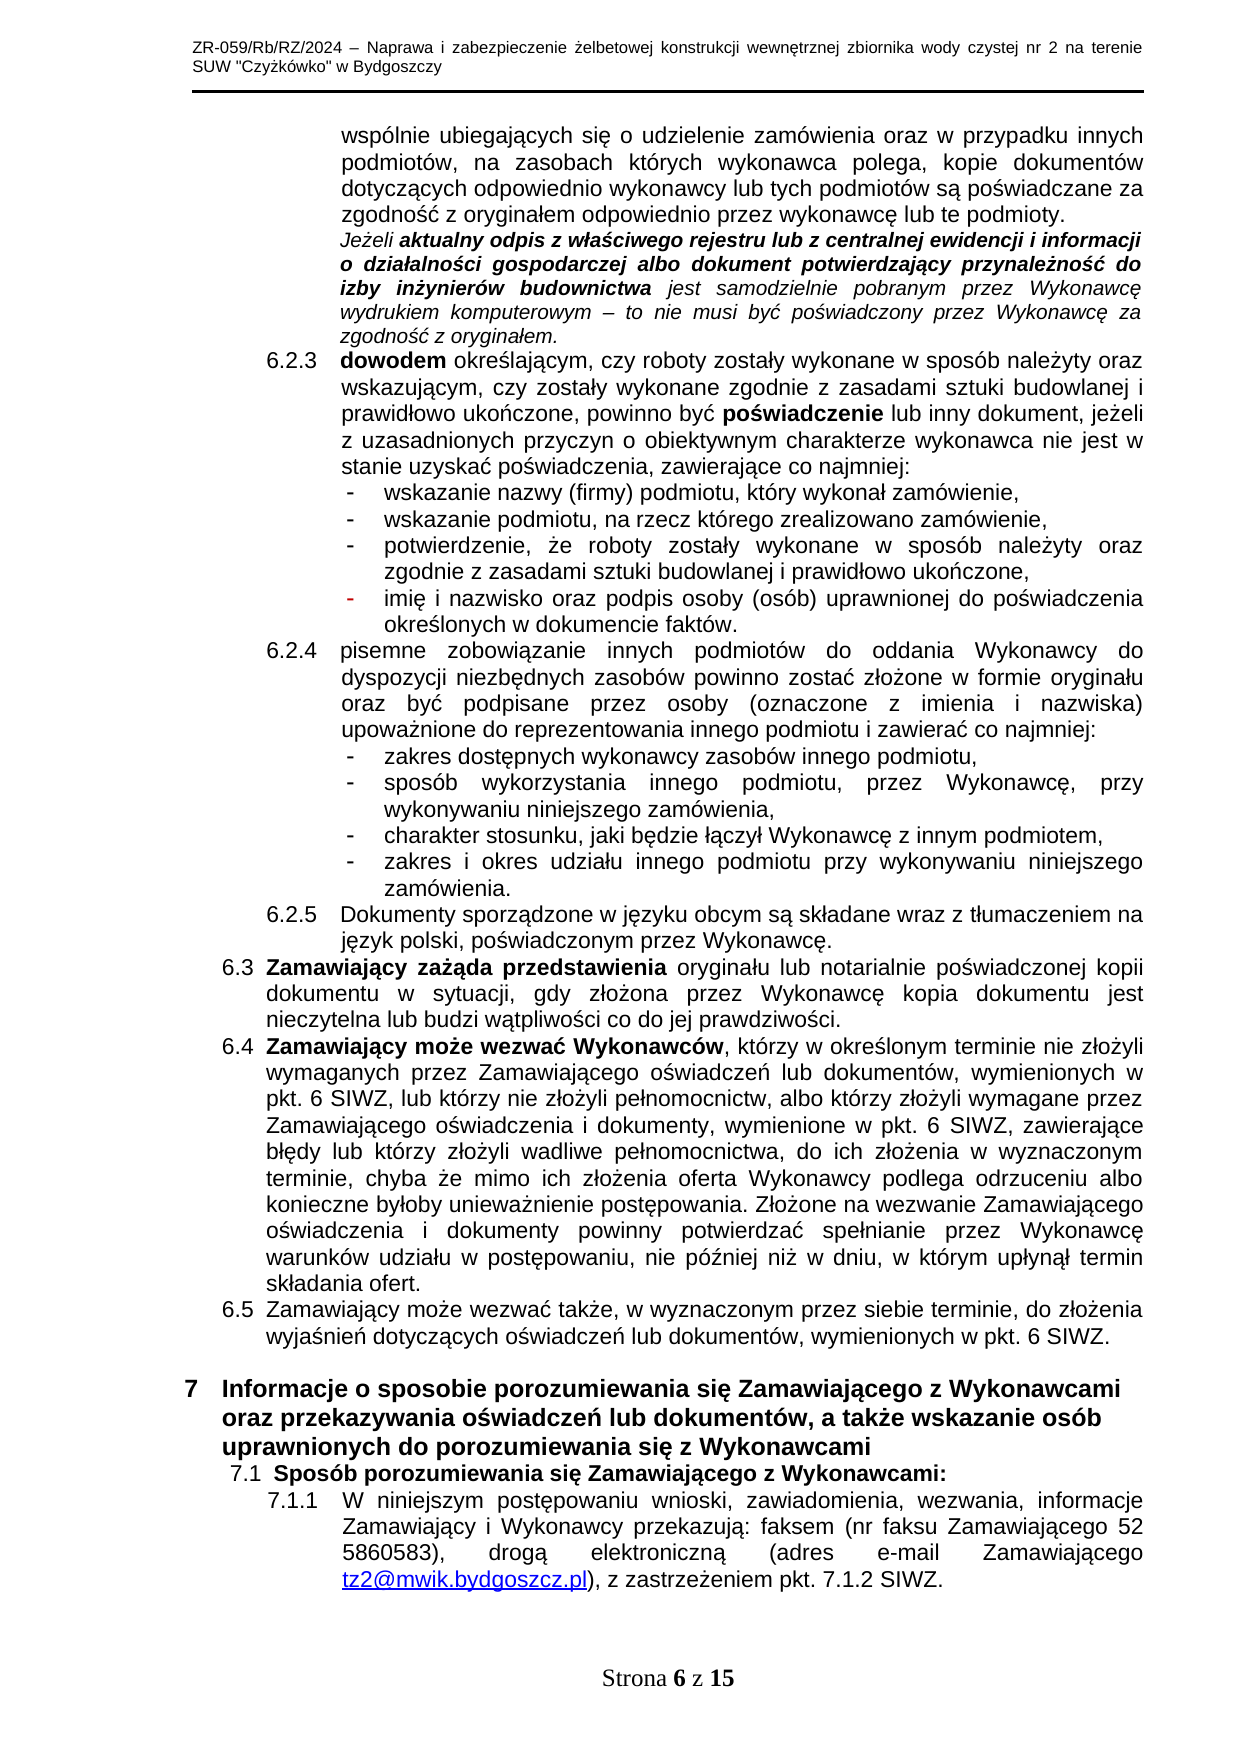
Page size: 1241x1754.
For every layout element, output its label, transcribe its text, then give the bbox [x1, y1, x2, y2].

list W niniejszym postępowaniu wnioski, zawiadomienia, wezwania, informacje Zamawiający i Wykonawcy przekazują: faksem (nr faksu Zamawiającego 52 5860583), drogą elektroniczną (adres e-mail Zamawiającego tz2@mwik.bydgoszcz.pl), z zastrzeżeniem pkt. 7.1.2 SIWZ. [267, 1487, 1144, 1592]
list pisemne zobowiązanie innych podmiotów do oddania Wykonawcy do dyspozycji niezbędnych zasobów powinno zostać złożone w formie oryginału oraz być podpisane przez osoby (oznaczone z imienia i nazwiska) upoważnione do reprezentowania innego podmiotu i zawierać co najmniej: [266, 637, 1144, 743]
list Zamawiający zażąda przedstawienia oryginału lub notarialnie poświadczonej kopii dokumentu w sytuacji, gdy złożona przez Wykonawcę kopia dokumentu jest nieczytelna lub budzi wątpliwości co do jej prawdziwości. [222, 954, 1144, 1033]
list potwierdzenie, że roboty zostały wykonane w sposób należyty oraz zgodnie z zasadami sztuki budowlanej i prawidłowo ukończone, [346, 532, 1144, 585]
list imię i nazwisko oraz podpis osoby (osób) uprawnionej do poświadczenia określonych w dokumencie faktów. [346, 585, 1144, 637]
text Jeżeli aktualny odpis z właściwego rejestru lub z centralnej ewidencji i informacji o działalności gospodarczej albo dokument potwierdzający przynależność do izby inżynierów budownictwa jest samodzielnie pobranym przez Wykonawcę wydrukiem komputerowym – to nie musi być poświadczony przez Wykonawcę za zgodność z oryginałem. [340, 228, 1144, 347]
list dowodem określającym, czy roboty zostały wykonane w sposób należyty oraz wskazującym, czy zostały wykonane zgodnie z zasadami sztuki budowlanej i prawidłowo ukończone, powinno być poświadczenie lub inny dokument, jeżeli z uzasadnionych przyczyn o obiektywnym charakterze wykonawca nie jest w stanie uzyskać poświadczenia, zawierające co najmniej: [266, 347, 1144, 479]
list Zamawiający może wezwać także, w wyznaczonym przez siebie terminie, do złożenia wyjaśnień dotyczących oświadczeń lub dokumentów, wymienionych w pkt. 6 SIWZ. [222, 1296, 1144, 1349]
list charakter stosunku, jaki będzie łączył Wykonawcę z innym podmiotem, [346, 822, 1144, 848]
list zakres i okres udziału innego podmiotu przy wykonywaniu niniejszego zamówienia. [346, 848, 1144, 901]
list wskazanie nazwy (firmy) podmiotu, który wykonał zamówienie, [346, 479, 1144, 506]
list zakres dostępnych wykonawcy zasobów innego podmiotu, [346, 743, 1144, 769]
list Dokumenty sporządzone w języku obcym są składane wraz z tłumaczeniem na język polski, poświadczonym przez Wykonawcę. [266, 901, 1144, 954]
list sposób wykorzystania innego podmiotu, przez Wykonawcę, przy wykonywaniu niniejszego zamówienia, [346, 769, 1144, 822]
list wskazanie podmiotu, na rzecz którego zrealizowano zamówienie, [346, 506, 1144, 532]
subtitle Informacje o sposobie porozumiewania się Zamawiającego z Wykonawcami oraz przekazywania oświadczeń lub dokumentów, a także wskazanie osób uprawnionych do porozumiewania się z Wykonawcami [184, 1374, 1144, 1460]
list Sposób porozumiewania się Zamawiającego z Wykonawcami: [229, 1460, 1144, 1487]
list Zamawiający może wezwać Wykonawców, którzy w określonym terminie nie złożyli wymaganych przez Zamawiającego oświadczeń lub dokumentów, wymienionych w pkt. 6 SIWZ, lub którzy nie złożyli pełnomocnictw, albo którzy złożyli wymagane przez Zamawiającego oświadczenia i dokumenty, wymienione w pkt. 6 SIWZ, zawierające błędy lub którzy złożyli wadliwe pełnomocnictwa, do ich złożenia w wyznaczonym terminie, chyba że mimo ich złożenia oferta Wykonawcy podlega odrzuceniu albo konieczne byłoby unieważnienie postępowania. Złożone na wezwanie Zamawiającego oświadczenia i dokumenty powinny potwierdzać spełnianie przez Wykonawcę warunków udziału w postępowaniu, nie później niż w dniu, w którym upłynął termin składania ofert. [222, 1033, 1144, 1296]
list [266, 122, 1144, 228]
